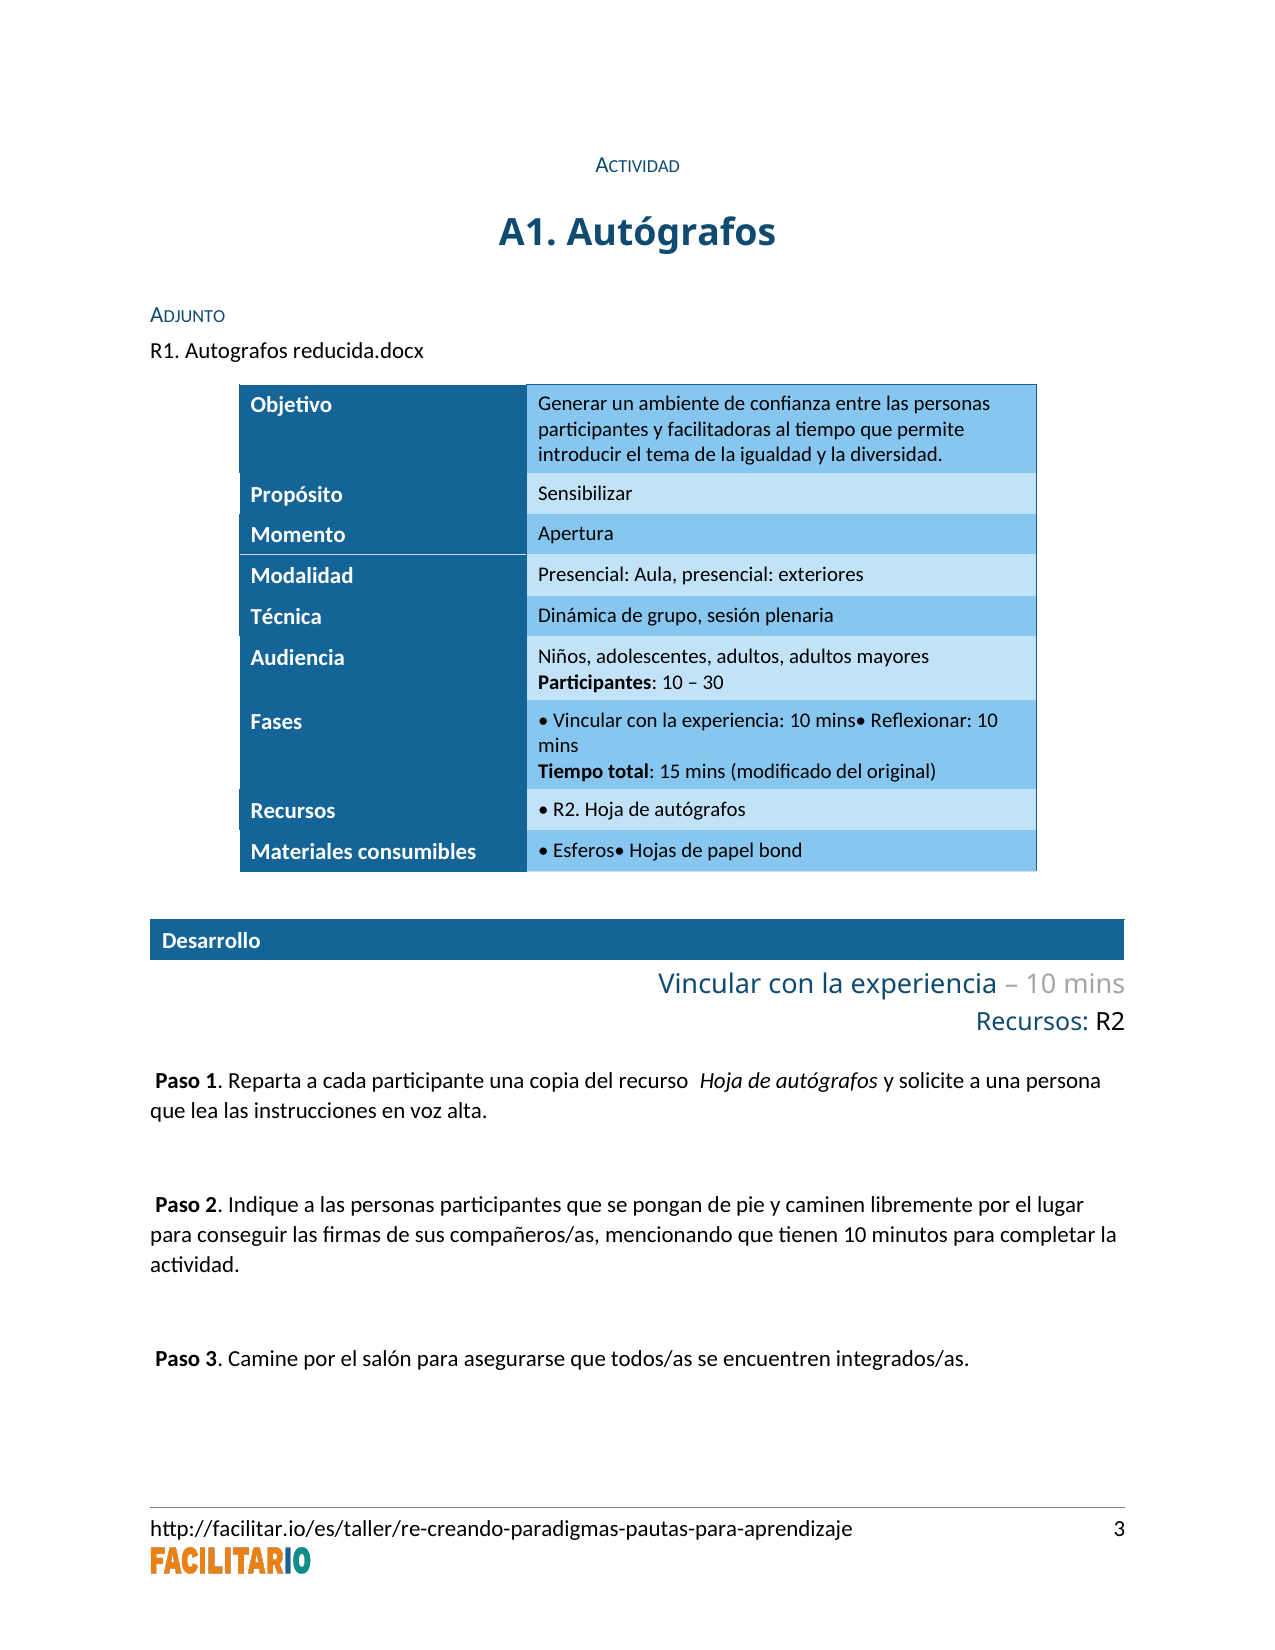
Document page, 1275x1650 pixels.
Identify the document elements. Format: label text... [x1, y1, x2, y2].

table_cell Modalidad [240, 556, 526, 596]
table_cell Fases [240, 701, 526, 789]
table_cell Niños, adolescentes, adultos, adultos mayores Participantes: 10 – 30 [527, 636, 1036, 700]
subtitle Vincular con la experiencia – 10 mins [150, 964, 1125, 1001]
text Actividad [150, 150, 1125, 178]
table_cell Presencial: Aula, presencial: exteriores [527, 555, 1036, 596]
table_cell Propósito [240, 474, 526, 514]
text Paso 3. Camine por el salón para asegurarse que todos/as se encuentren integrados/as. [150, 1344, 1125, 1372]
table_cell Dinámica de grupo, sesión plenaria [527, 596, 1036, 636]
text Paso 1. Reparta a cada participante una copia del recurso Hoja de autógrafos y solicite a una persona que lea las instrucciones en voz alta. [150, 1066, 1125, 1124]
table_cell • Vincular con la experiencia: 10 mins Tiempo total: 15 mins (modificado del original) [527, 700, 1036, 789]
table_header Generar un ambiente de confianza entre las personas participantes y facilitadoras al tiempo que permite introducir el tema de la igualdad y la diversidad. [527, 385, 1036, 473]
table_cell • Esferos [527, 830, 1036, 871]
table_cell • R2. Hoja de autógrafos [527, 789, 1036, 830]
table_cell Momento [240, 515, 526, 554]
text Recursos: R2 [150, 1004, 1125, 1038]
table_cell Apertura [527, 514, 1036, 554]
table_header Objetivo [240, 385, 526, 473]
text R1. Autografos reducida.docx [150, 337, 1125, 365]
table_cell Técnica [240, 597, 526, 636]
table_cell Materiales consumibles [240, 831, 526, 871]
table_cell Audiencia [240, 638, 526, 700]
text Paso 2. Indique a las personas participantes que se pongan de pie y caminen libremente por el lugar para conseguir las firmas de sus compañeros/as, mencionando que tienen 10 minutos para completar la actividad. [150, 1190, 1125, 1278]
text Adjunto [150, 300, 1125, 328]
table_cell Sensibilizar [527, 473, 1036, 514]
subtitle A1. Autógrafos [150, 205, 1125, 256]
picture [145, 1544, 315, 1576]
table_header Desarrollo [151, 920, 1124, 960]
table_cell Recursos [240, 790, 526, 830]
